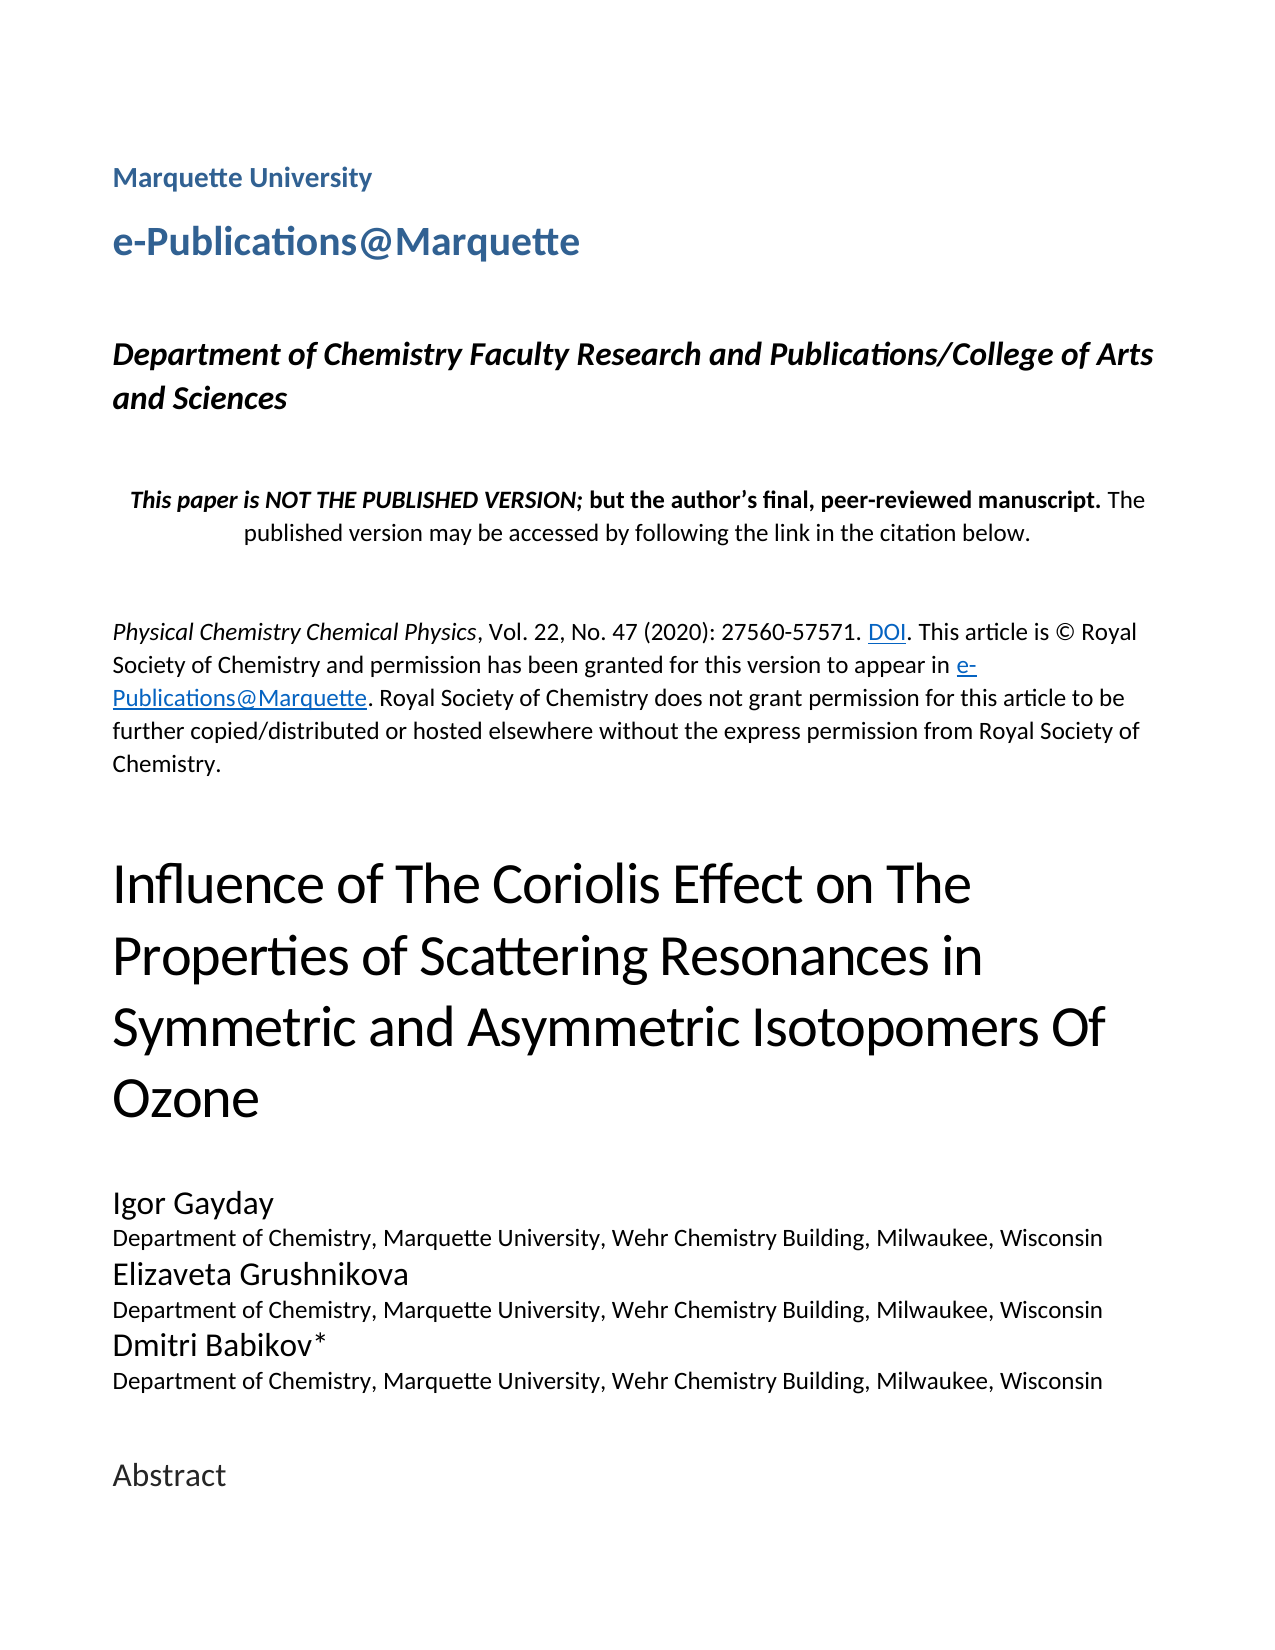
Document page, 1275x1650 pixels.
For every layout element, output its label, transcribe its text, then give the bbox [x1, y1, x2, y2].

text Igor Gayday [112, 1182, 1162, 1223]
text e-Publications@Marquette [112, 214, 1162, 265]
text Department of Chemistry, Marquette University, Wehr Chemistry Building, Milwaukee, Wisconsin [112, 1223, 1162, 1253]
title Influence of The Coriolis Effect on The Properties of Scattering Resonances in Symmetric and Asymmetric Isotopomers Of Ozone [112, 847, 1162, 1132]
text Department of Chemistry, Marquette University, Wehr Chemistry Building, Milwaukee, Wisconsin [112, 1365, 1162, 1396]
text Department of Chemistry Faculty Research and Publications/College of Arts and Sciences [112, 333, 1162, 418]
text This paper is NOT THE PUBLISHED VERSION; but the author’s final, peer-reviewed manuscript. The published version may be accessed by following the link in the citation below. [112, 484, 1162, 548]
text Elizaveta Grushnikova [112, 1253, 1162, 1294]
subtitle Abstract [112, 1453, 1162, 1494]
text Marquette University [112, 159, 1162, 195]
text Dmitri Babikov* [112, 1324, 1162, 1365]
text Physical Chemistry Chemical Physics, Vol. 22, No. 47 (2020): 27560-57571. DOI. This article is © Royal Society of Chemistry and permission has been granted for this version to appear in e-Publications@Marquette. Royal Society of Chemistry does not grant permission for this article to be further copied/distributed or hosted elsewhere without the express permission from Royal Society of Chemistry. [112, 616, 1162, 779]
text Department of Chemistry, Marquette University, Wehr Chemistry Building, Milwaukee, Wisconsin [112, 1294, 1162, 1324]
